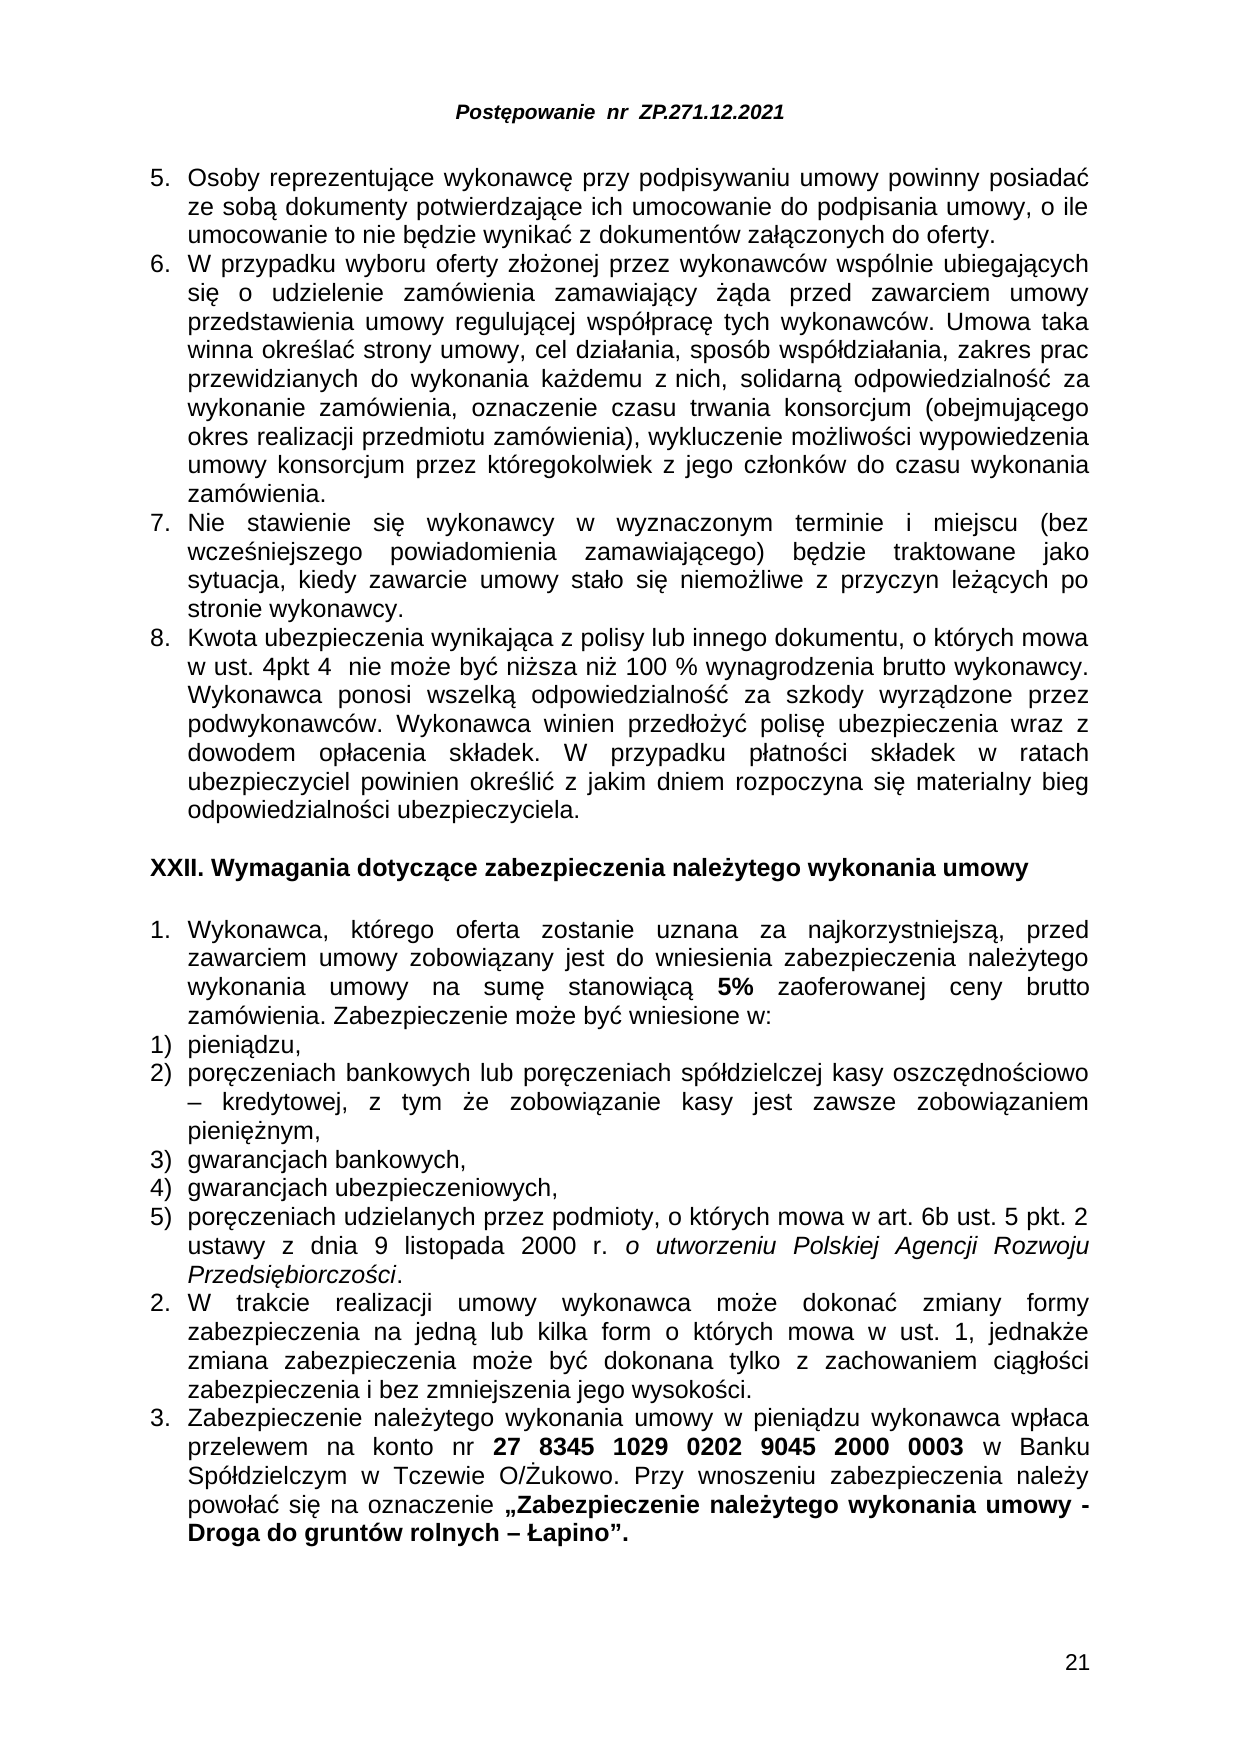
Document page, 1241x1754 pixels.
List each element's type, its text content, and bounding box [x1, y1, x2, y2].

list 4) gwarancjach ubezpieczeniowych, [150, 1173, 1090, 1202]
list Nie stawienie się wykonawcy w wyznaczonym terminie i miejscu (bez wcześniejszego powiadomienia zamawiającego) będzie traktowane jako sytuacja, kiedy zawarcie umowy stało się niemożliwe z przyczyn leżących po stronie wykonawcy. [150, 508, 1090, 623]
list 5) poręczeniach udzielanych przez podmioty, o których mowa w art. 6b ust. 5 pkt. 2 ustawy z dnia 9 listopada 2000 r. o utworzeniu Polskiej Agencji Rozwoju Przedsiębiorczości. [150, 1202, 1090, 1288]
subtitle XXII. Wymagania dotyczące zabezpieczenia należytego wykonania umowy [150, 853, 1090, 882]
list Kwota ubezpieczenia wynikająca z polisy lub innego dokumentu, o których mowa w ust. 4pkt 4 nie może być niższa niż 100 % wynagrodzenia brutto wykonawcy. Wykonawca ponosi wszelką odpowiedzialność za szkody wyrządzone przez podwykonawców. Wykonawca winien przedłożyć polisę ubezpieczenia wraz z dowodem opłacenia składek. W przypadku płatności składek w ratach ubezpieczyciel powinien określić z jakim dniem rozpoczyna się materialny bieg odpowiedzialności ubezpieczyciela. [150, 623, 1090, 824]
list Zabezpieczenie należytego wykonania umowy w pieniądzu wykonawca wpłaca przelewem na konto nr 27 8345 1029 0202 9045 2000 0003 w Banku Spółdzielczym w Tczewie O/Żukowo. Przy wnoszeniu zabezpieczenia należy powołać się na oznaczenie „Zabezpieczenie należytego wykonania umowy - Droga do gruntów rolnych – Łapino”. [150, 1403, 1090, 1547]
list Osoby reprezentujące wykonawcę przy podpisywaniu umowy powinny posiadać ze sobą dokumenty potwierdzające ich umocowanie do podpisania umowy, o ile umocowanie to nie będzie wynikać z dokumentów załączonych do oferty. [150, 163, 1090, 249]
text 1) pieniądzu, [150, 1029, 1090, 1058]
list 3) gwarancjach bankowych, [150, 1144, 1090, 1173]
list Wykonawca, którego oferta zostanie uznana za najkorzystniejszą, przed zawarciem umowy zobowiązany jest do wniesienia zabezpieczenia należytego wykonania umowy na sumę stanowiącą 5% zaoferowanej ceny brutto zamówienia. Zabezpieczenie może być wniesione w: [150, 914, 1090, 1029]
list W trakcie realizacji umowy wykonawca może dokonać zmiany formy zabezpieczenia na jedną lub kilka form o których mowa w ust. 1, jednakże zmiana zabezpieczenia może być dokonana tylko z zachowaniem ciągłości zabezpieczenia i bez zmniejszenia jego wysokości. [150, 1288, 1090, 1403]
list W przypadku wyboru oferty złożonej przez wykonawców wspólnie ubiegających się o udzielenie zamówienia zamawiający żąda przed zawarciem umowy przedstawienia umowy regulującej współpracę tych wykonawców. Umowa taka winna określać strony umowy, cel działania, sposób współdziałania, zakres prac przewidzianych do wykonania każdemu z nich, solidarną odpowiedzialność za wykonanie zamówienia, oznaczenie czasu trwania konsorcjum (obejmującego okres realizacji przedmiotu zamówienia), wykluczenie możliwości wypowiedzenia umowy konsorcjum przez któregokolwiek z jego członków do czasu wykonania zamówienia. [150, 249, 1090, 508]
text 2) poręczeniach bankowych lub poręczeniach spółdzielczej kasy oszczędnościowo – kredytowej, z tym że zobowiązanie kasy jest zawsze zobowiązaniem pieniężnym, [150, 1058, 1090, 1144]
